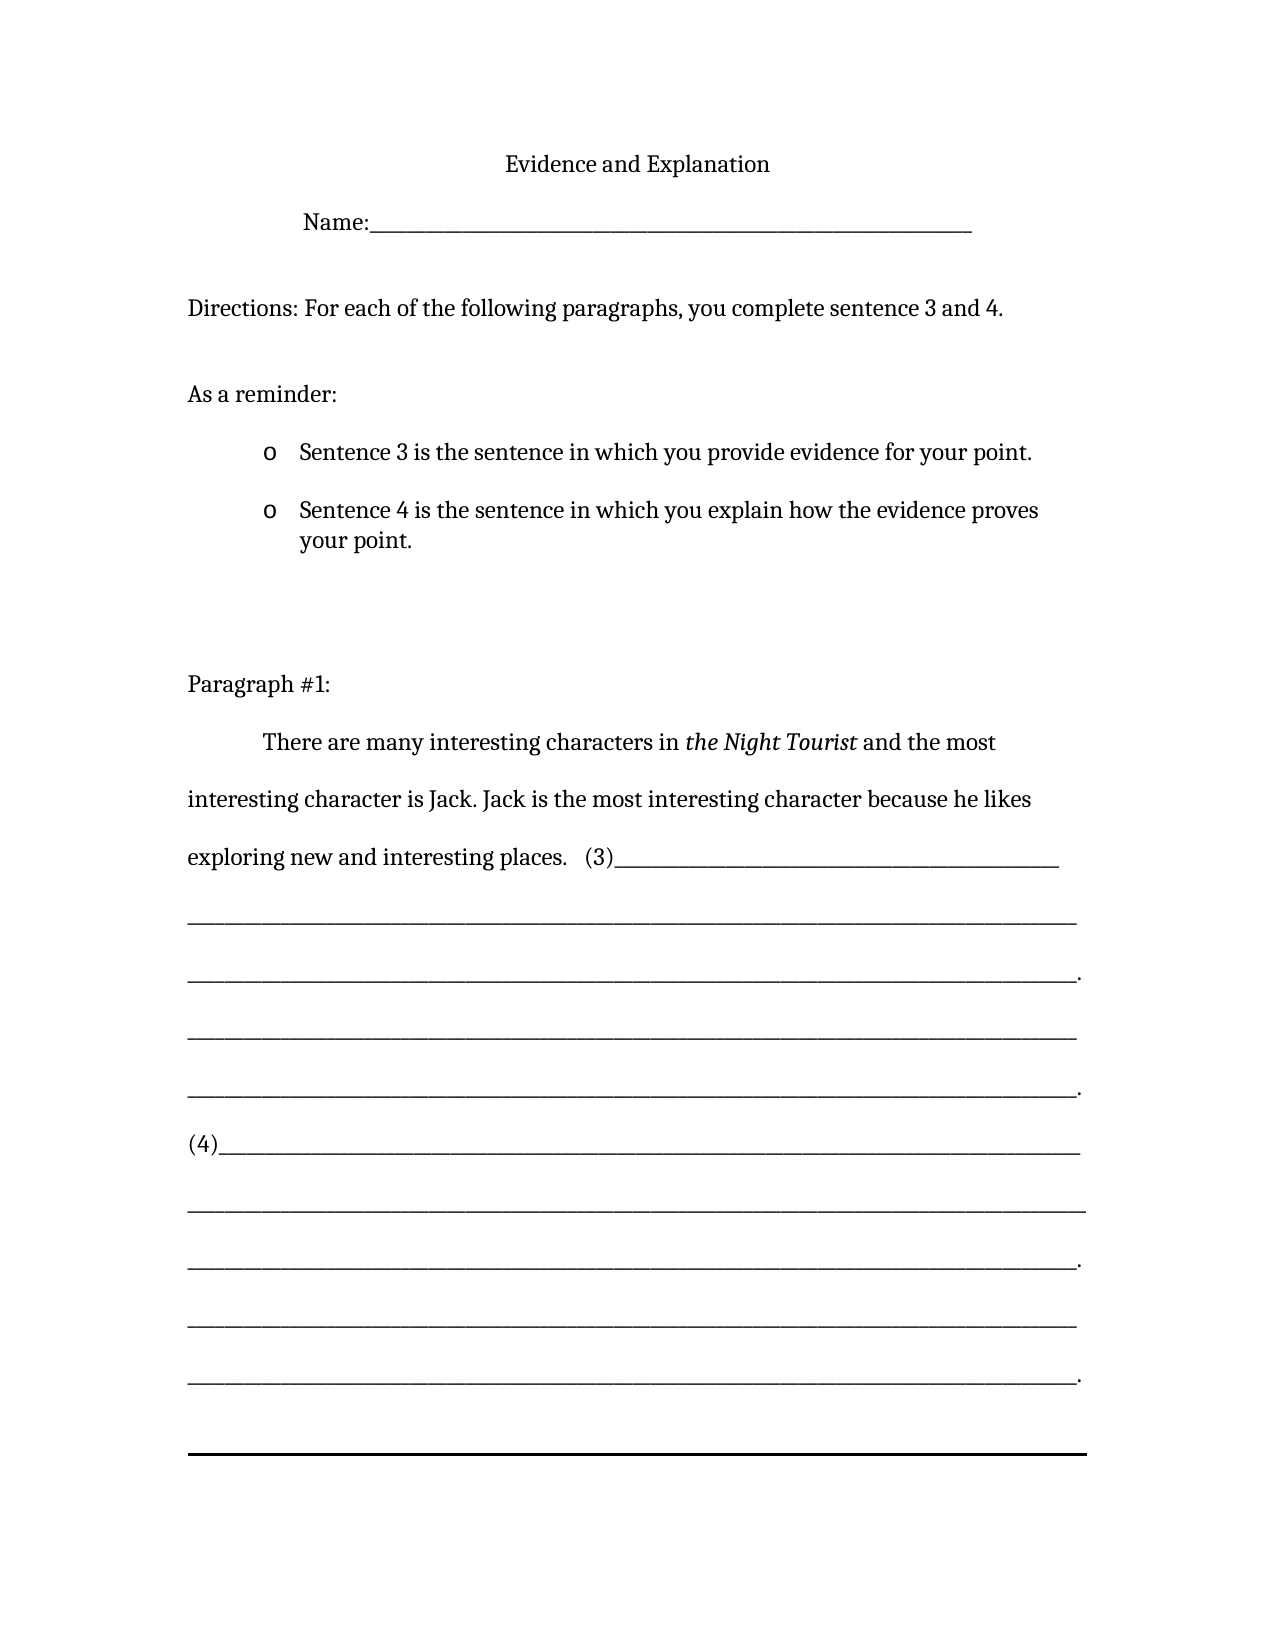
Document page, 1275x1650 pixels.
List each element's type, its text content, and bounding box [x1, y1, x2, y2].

text Directions: For each of the following paragraphs, you complete sentence 3 and 4. [187, 294, 1087, 322]
text Evidence and Explanation [187, 150, 1087, 179]
text ________________________________________________________________________________________________ [187, 1302, 1087, 1331]
text (4)_____________________________________________________________________________________________ [187, 1130, 1087, 1159]
text ________________________________________________________________________________________________. [187, 1072, 1087, 1101]
text ________________________________________________________________________________________________ [187, 1015, 1087, 1044]
text _________________________________________________________________________________________________________________________________________________________________________________________________. [187, 1187, 1087, 1274]
list Sentence 3 is the sentence in which you provide evidence for your point. [262, 437, 1087, 467]
text Paragraph #1: [187, 670, 1087, 699]
text ________________________________________________________________________________________________. [187, 957, 1087, 986]
text Name:_________________________________________________________________ [187, 207, 1087, 236]
text ________________________________________________________________________________________________ [187, 900, 1087, 929]
text As a reminder: [187, 380, 1087, 409]
list Sentence 4 is the sentence in which you explain how the evidence proves your point. [262, 496, 1087, 555]
text There are many interesting characters in the Night Tourist and the most interesting character is Jack. Jack is the most interesting character because he likes exploring new and interesting places. (3)________________________________________________ [187, 727, 1087, 871]
text ________________________________________________________________________________________________. [187, 1360, 1087, 1456]
